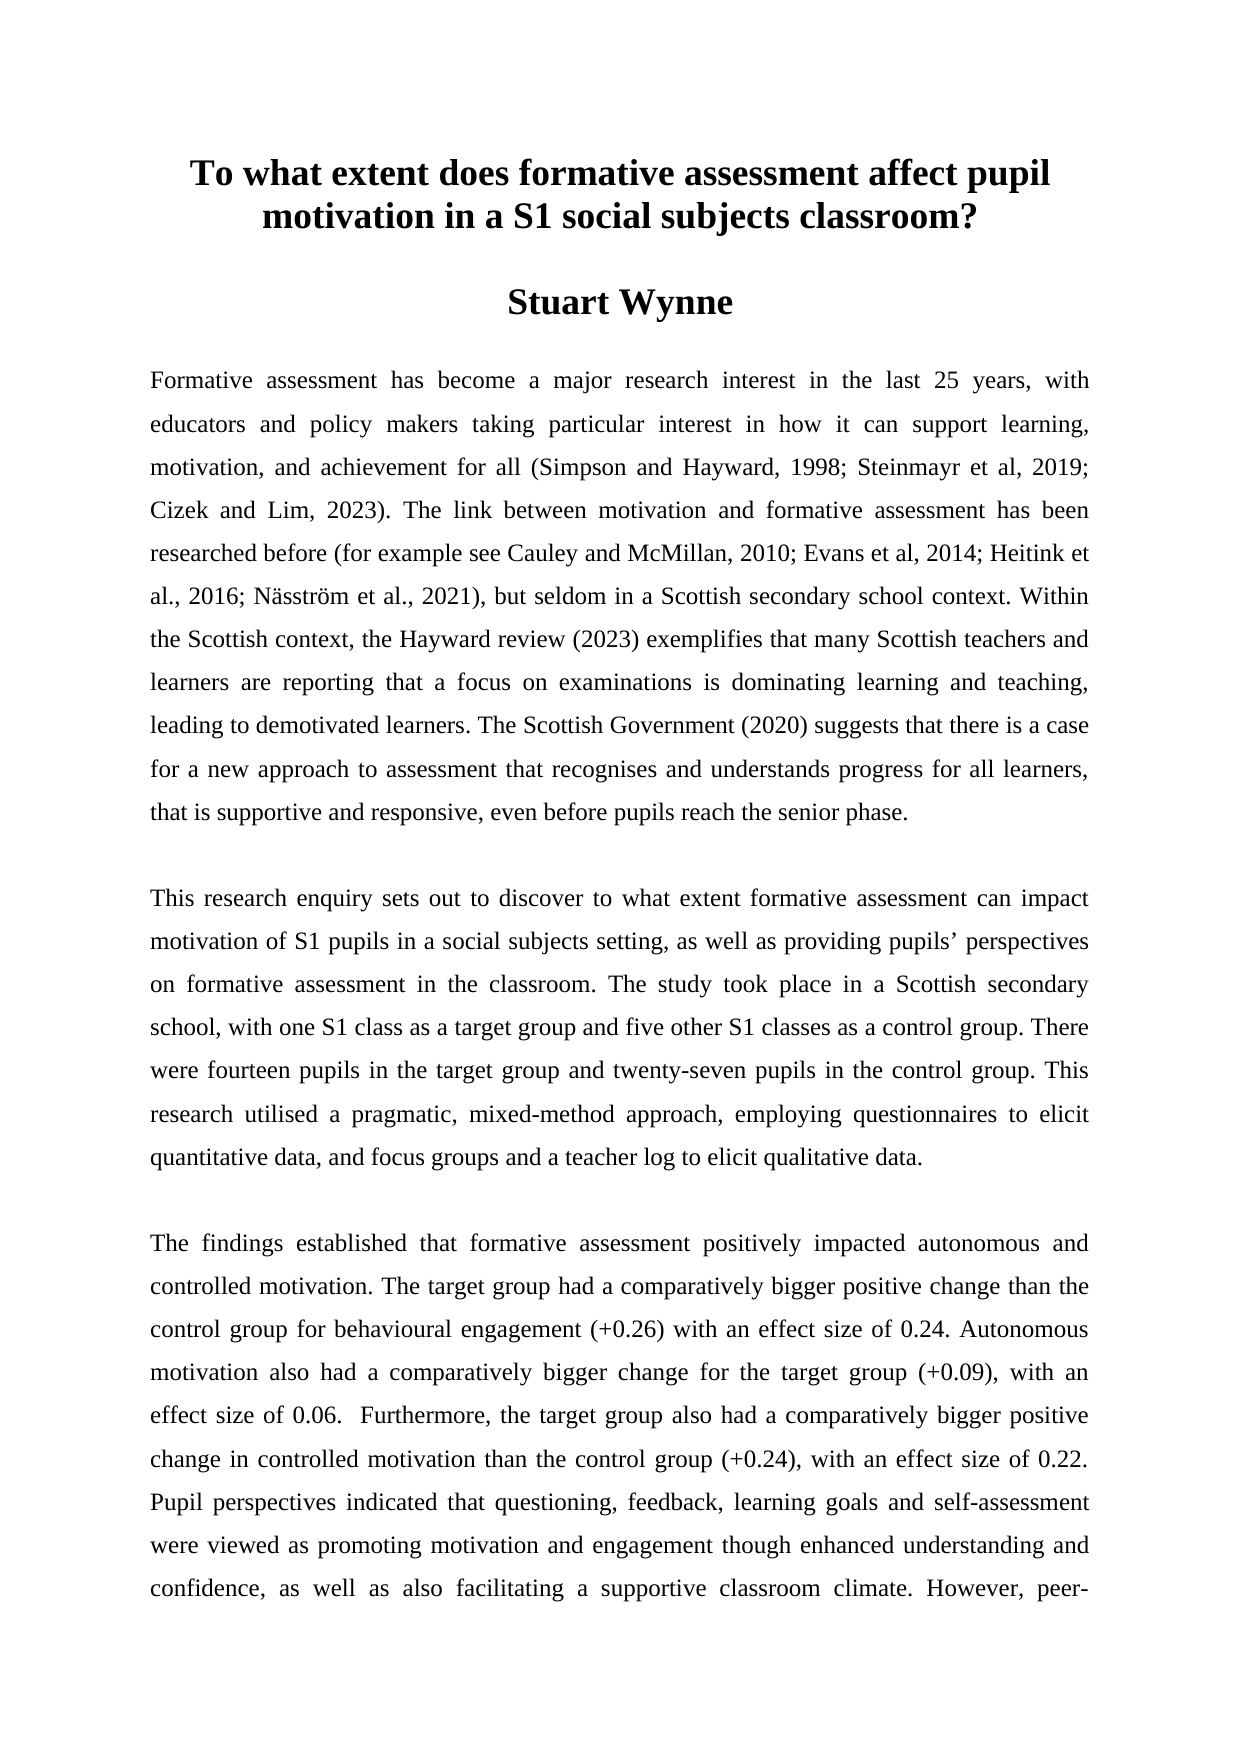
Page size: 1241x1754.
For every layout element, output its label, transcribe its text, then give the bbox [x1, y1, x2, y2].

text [150, 1228, 1090, 1602]
text This research enquiry sets out to discover to what extent formative assessment can impact motivation of S1 pupils in a social subjects setting, as well as providing pupils’ perspectives on formative assessment in the classroom. The study took place in a Scottish secondary school, with one S1 class as a target group and five other S1 classes as a control group. There were fourteen pupils in the target group and twenty-seven pupils in the control group. This research utilised a pragmatic, mixed-method approach, employing questionnaires to elicit quantitative data, and focus groups and a teacher log to elicit qualitative data. [150, 883, 1090, 1171]
text Stuart Wynne [150, 279, 1090, 322]
text To what extent does formative assessment affect pupil motivation in a S1 social subjects classroom? [150, 150, 1090, 236]
text Formative assessment has become a major research interest in the last 25 years, with educators and policy makers taking particular interest in how it can support learning, motivation, and achievement for all (Simpson and Hayward, 1998; Steinmayr et al, 2019; Cizek and Lim, 2023). The link between motivation and formative assessment has been researched before (for example see Cauley and McMillan, 2010; Evans et al, 2014; Heitink et al., 2016; Näsström et al., 2021), but seldom in a Scottish secondary school context. Within the Scottish context, the Hayward review (2023) exemplifies that many Scottish teachers and learners are reporting that a focus on examinations is dominating learning and teaching, leading to demotivated learners. The Scottish Government (2020) suggests that there is a case for a new approach to assessment that recognises and understands progress for all learners, that is supportive and responsive, even before pupils reach the senior phase. [150, 366, 1090, 826]
